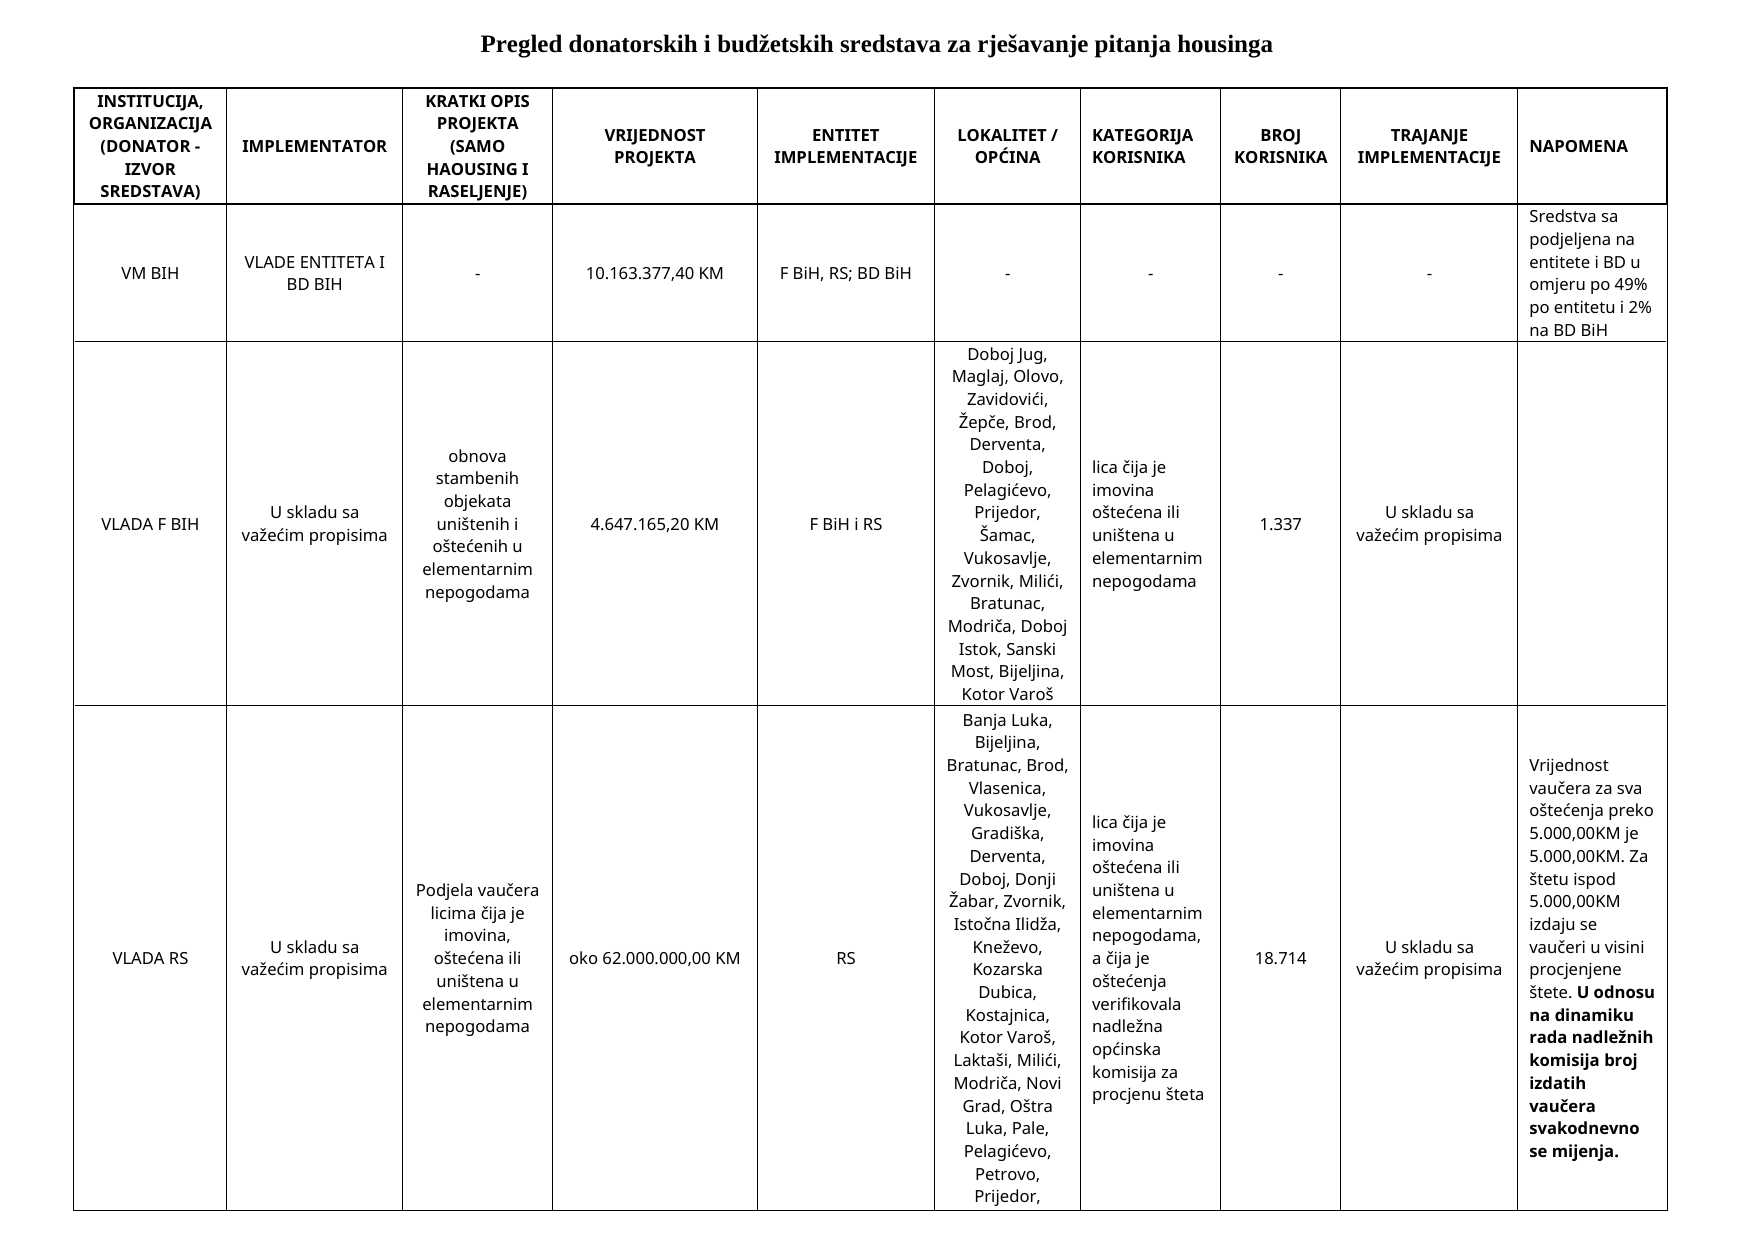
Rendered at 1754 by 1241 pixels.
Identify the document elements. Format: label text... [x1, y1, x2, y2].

table_header VRIJEDNOST PROJEKTA [553, 89, 757, 203]
table_cell 10.163.377,40 KM [553, 205, 757, 341]
table_cell - [935, 205, 1080, 341]
table_header ENTITET IMPLEMENTACIJE [758, 89, 934, 203]
table_cell [1518, 341, 1667, 705]
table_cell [935, 706, 1080, 1209]
table_cell VLADA F BIH [74, 341, 226, 705]
table_cell - [403, 205, 552, 341]
table_header INSTITUCIJA, ORGANIZACIJA (DONATOR - IZVOR SREDSTAVA) [75, 89, 226, 203]
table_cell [227, 706, 402, 1209]
table_cell Doboj Jug, Maglaj, Olovo, Zavidovići, Žepče, Brod, Derventa, Doboj, Pelagićevo, Prijedor, Šamac, Vukosavlje, Zvornik, Milići, Bratunac, Modriča, Doboj Istok, Sanski Most, Bijeljina, Kotor Varoš [935, 342, 1080, 705]
table_cell U skladu sa važećim propisima [227, 342, 402, 705]
table_cell 4.647.165,20 KM [553, 342, 757, 705]
table_cell obnova stambenih objekata uništenih i oštećenih u elementarnim nepogodama [403, 342, 552, 705]
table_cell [553, 706, 757, 1209]
table_header BROJ KORISNIKA [1221, 89, 1340, 203]
table_header KATEGORIJA KORISNIKA [1081, 89, 1220, 203]
table_cell U skladu sa važećim propisima [1341, 342, 1517, 705]
table_cell VM BIH [74, 205, 226, 341]
table_header KRATKI OPIS PROJEKTA (SAMO HAOUSING I RASELJENJE) [403, 89, 552, 203]
table_cell Sredstva sa podjeljena na entitete i BD u omjeru po 49% po entitetu i 2% na BD BiH [1518, 205, 1667, 341]
table_cell lica čija je imovina oštećena ili uništena u elementarnim nepogodama [1081, 342, 1220, 705]
table_cell VLADE ENTITETA I BD BIH [227, 205, 402, 341]
table_cell F BiH i RS [758, 342, 934, 705]
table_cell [403, 706, 552, 1209]
table_cell RS [758, 706, 934, 1209]
table_cell F BiH, RS; BD BiH [758, 205, 934, 341]
table_header IMPLEMENTATOR [227, 89, 402, 203]
table_cell - [1221, 205, 1340, 341]
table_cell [1341, 706, 1517, 1209]
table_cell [1081, 706, 1220, 1209]
text Pregled donatorskih i budžetskih sredstava za rješavanje pitanja housinga [75, 29, 1679, 58]
table_cell 18.714 [1221, 706, 1340, 1209]
table_header LOKALITET / OPĆINA [935, 89, 1080, 203]
table_cell VLADA RS [74, 705, 226, 1209]
table_cell 1.337 [1221, 342, 1340, 705]
table_cell - [1341, 205, 1517, 341]
table_header NAPOMENA [1518, 89, 1666, 203]
table_header TRAJANJE IMPLEMENTACIJE [1341, 89, 1517, 203]
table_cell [1518, 705, 1667, 1209]
table_cell - [1081, 205, 1220, 341]
